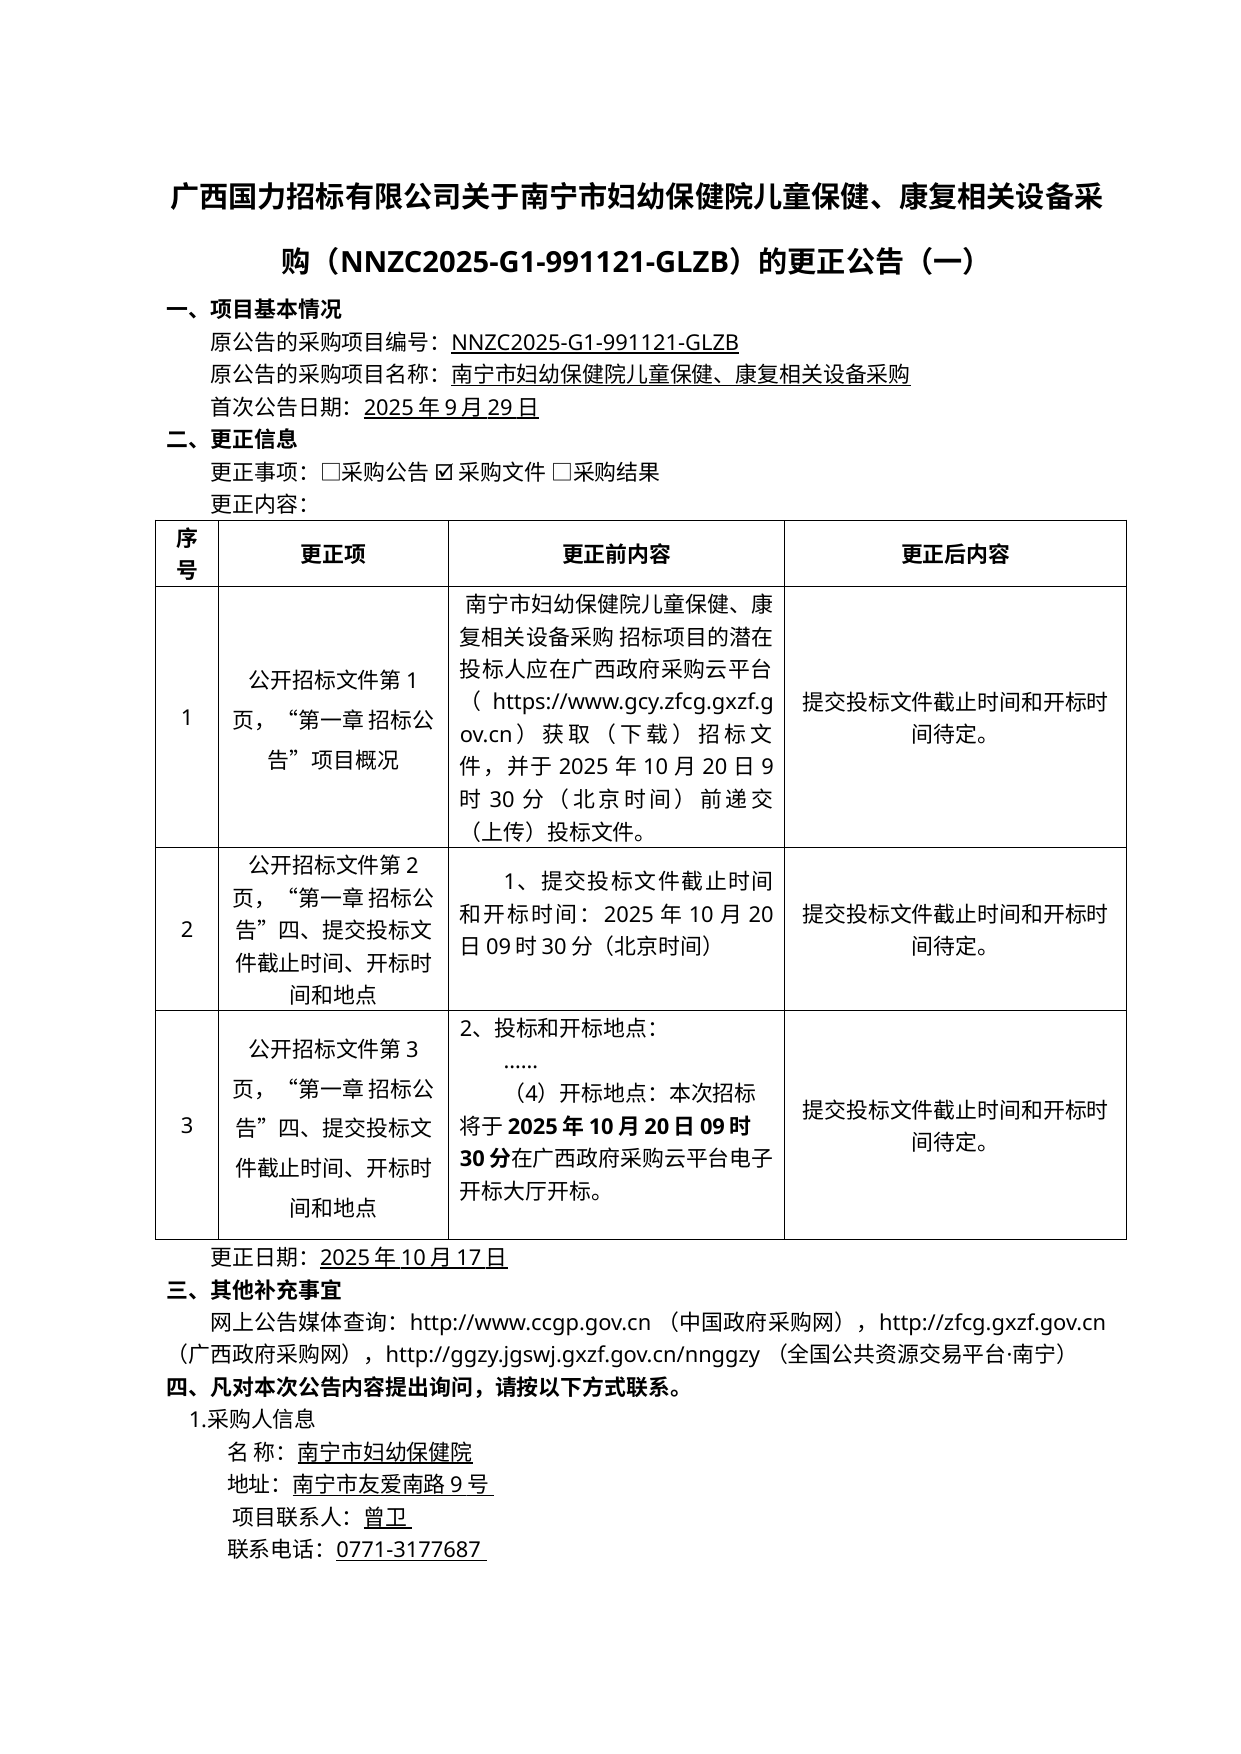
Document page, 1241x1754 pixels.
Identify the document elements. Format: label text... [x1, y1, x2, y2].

text 三、其他补充事宜 [167, 1272, 1106, 1305]
text 原公告的采购项目编号：NNZC2025-G1-991121-GLZB [167, 324, 1106, 357]
table_cell 1 [156, 587, 218, 847]
text 广西国力招标有限公司关于南宁市妇幼保健院儿童保健、康复相关设备采购（NNZC2025-G1-991121-GLZB）的更正公告（一） [167, 162, 1106, 292]
text 一、项目基本情况 [167, 292, 1106, 324]
text 网上公告媒体查询：http://www.ccgp.gov.cn （中国政府采购网），http://zfcg.gxzf.gov.cn （广西政府采购网），http://ggzy.jgswj.gxzf.gov.cn/nnggzy （全国公共资源交易平台·南宁） [167, 1305, 1106, 1370]
table_cell 2 [156, 848, 218, 1010]
table_cell 提交投标文件截止时间和开标时间待定。 [785, 848, 1126, 1010]
text 1.采购人信息 [167, 1402, 1106, 1435]
table_cell 1、提交投标文件截止时间和开标时间：2025年10月20日09时30分（北京时间） [449, 848, 784, 1010]
table_header 更正后内容 [785, 521, 1126, 586]
table_cell 公开招标文件第1页，“第一章 招标公告”项目概况 [219, 587, 448, 847]
table_cell 提交投标文件截止时间和开标时间待定。 [785, 1011, 1126, 1239]
text 名 称：南宁市妇幼保健院 [167, 1435, 1106, 1467]
table_cell 2、投标和开标地点： …… （4）开标地点：本次招标将于2025年10月20日09时30分在广西政府采购云平台电子开标大厅开标。 [449, 1011, 784, 1239]
table_cell 南宁市妇幼保健院儿童保健、康复相关设备采购 招标项目的潜在投标人应在广西政府采购云平台（https://www.gcy.zfcg.gxzf.gov.cn）获取（下载）招标文件，并于2025年10月20日9时30分（北京时间）前递交（上传）投标文件。 [449, 587, 784, 847]
text 联系电话：0771-3177687 [167, 1532, 1106, 1565]
text 二、更正信息 [167, 422, 1106, 454]
text 四、凡对本次公告内容提出询问，请按以下方式联系。 [167, 1370, 1106, 1402]
table_cell 3 [156, 1011, 218, 1239]
text 更正事项：□采购公告 采购文件 □采购结果 [167, 454, 1106, 487]
text 更正内容： [167, 487, 1106, 519]
text 首次公告日期：2025年9月29日 [167, 389, 1106, 422]
table_header 更正项 [219, 521, 448, 586]
text 原公告的采购项目名称：南宁市妇幼保健院儿童保健、康复相关设备采购 [167, 357, 1106, 389]
table_cell 提交投标文件截止时间和开标时间待定。 [785, 587, 1126, 847]
table_header 更正前内容 [449, 521, 784, 586]
text 地址：南宁市友爱南路9号 [167, 1467, 1106, 1500]
text 项目联系人：曾卫 [167, 1500, 1106, 1532]
table_header 序号 [156, 521, 218, 586]
table_cell 公开招标文件第3页，“第一章 招标公告”四、提交投标文件截止时间、开标时间和地点 [219, 1011, 448, 1239]
table_cell 公开招标文件第2页，“第一章 招标公告”四、提交投标文件截止时间、开标时间和地点 [219, 848, 448, 1010]
text 更正日期：2025年10月17日 [167, 1240, 1106, 1272]
